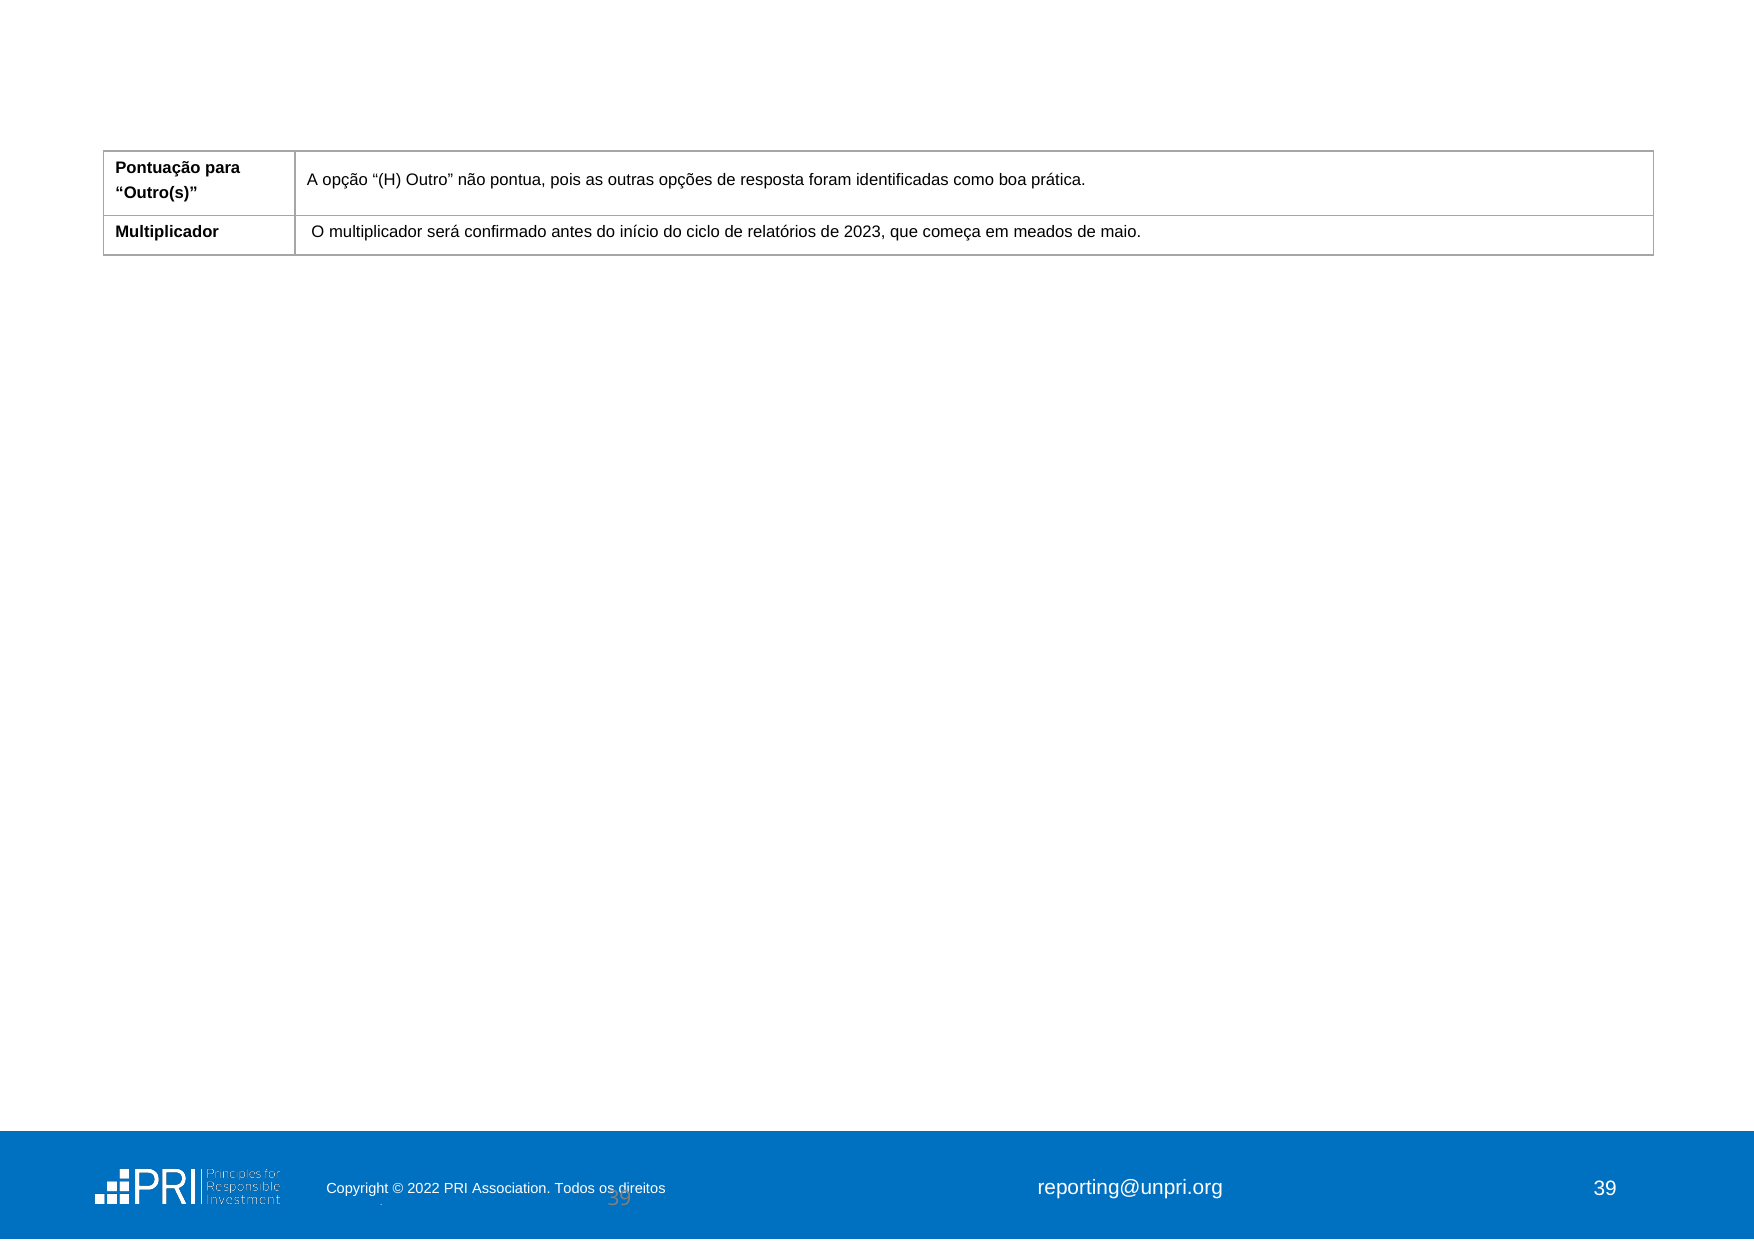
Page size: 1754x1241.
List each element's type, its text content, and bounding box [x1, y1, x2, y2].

table_cell A opção “(H) Outro” não pontua, pois as outras opções de resposta foram identificadas como boa prática. [296, 152, 1653, 214]
table_cell Multiplicador [104, 216, 294, 254]
table_cell O multiplicador será confirmado antes do início do ciclo de relatórios de 2023, que começa em meados de maio. [296, 216, 1653, 254]
table_cell Pontuação para “Outro(s)” [104, 152, 294, 214]
picture [92, 1166, 282, 1207]
